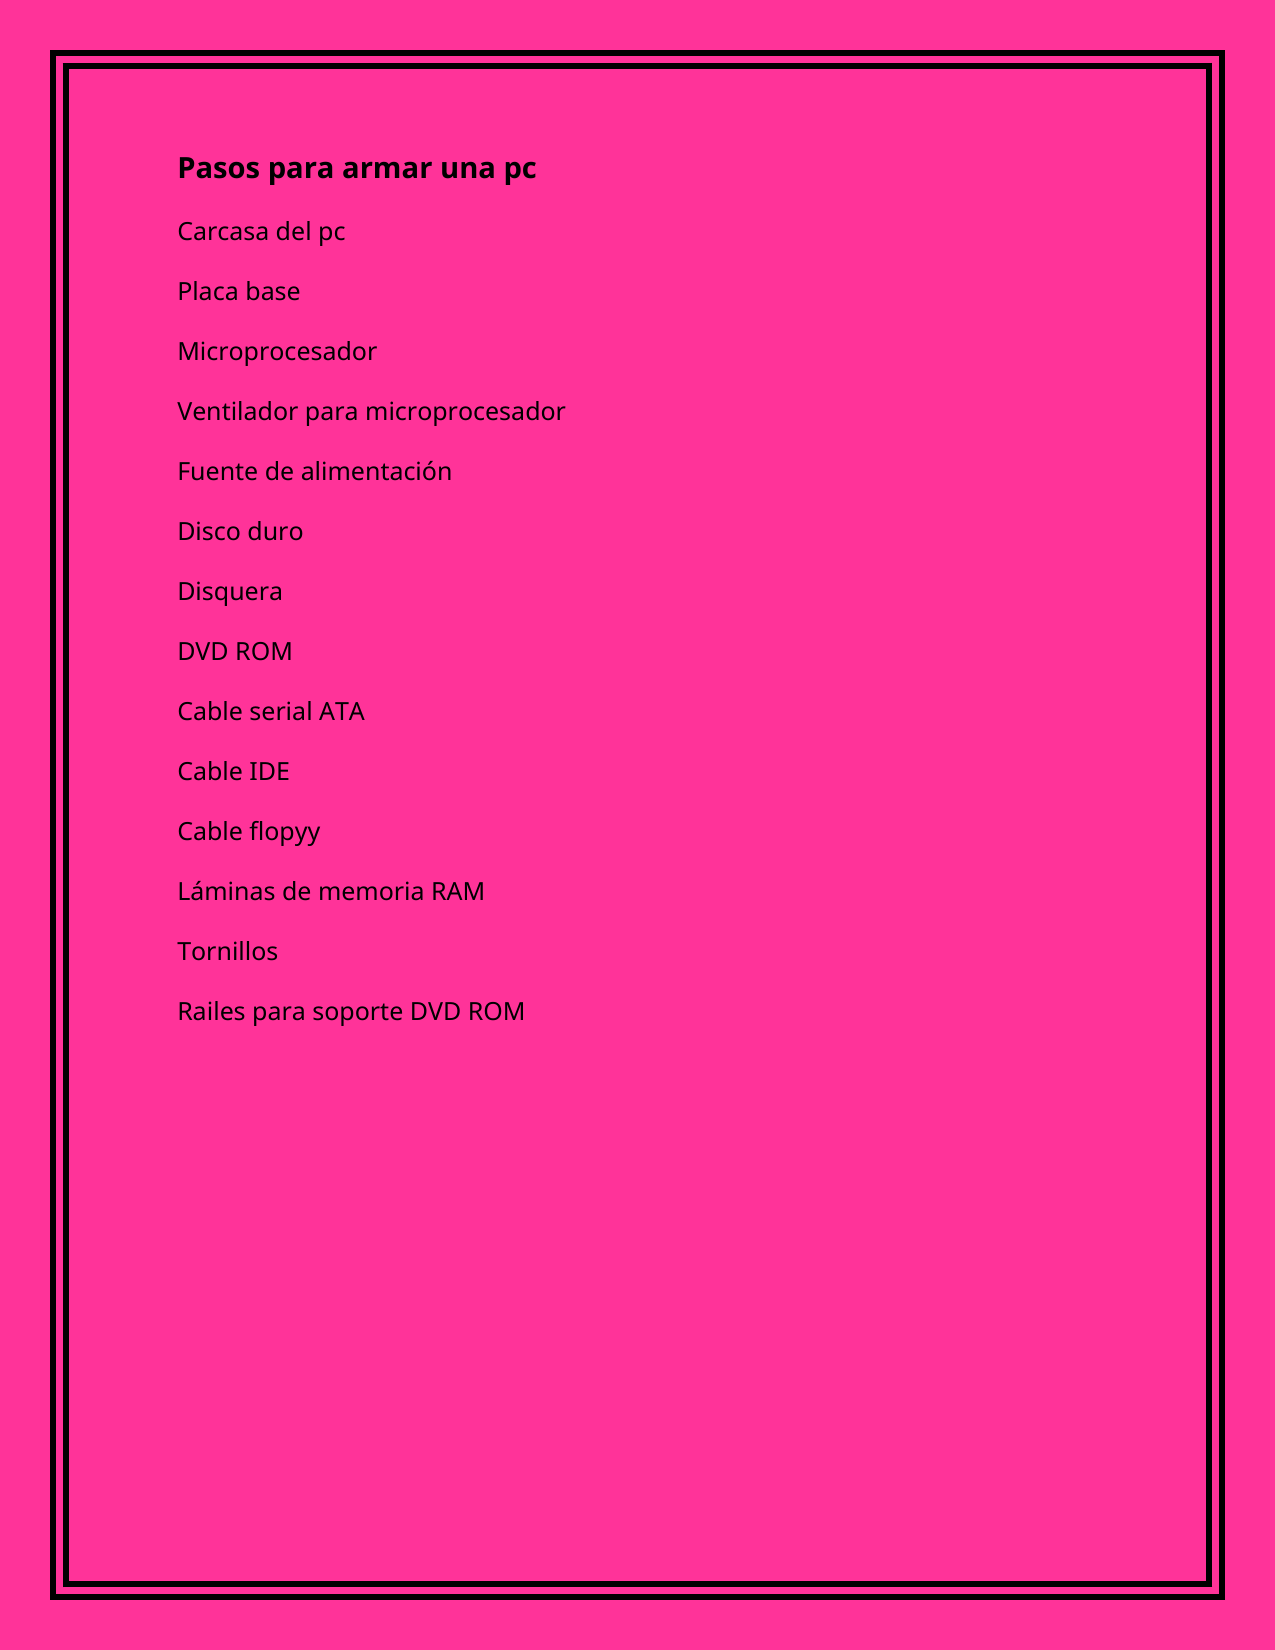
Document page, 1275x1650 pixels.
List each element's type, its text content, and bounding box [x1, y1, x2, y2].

text Fuente de alimentación [177, 454, 1098, 488]
text Railes para soporte DVD ROM [177, 994, 1098, 1028]
text Cable flopyy [177, 814, 1098, 848]
text Ventilador para microprocesador [177, 394, 1098, 428]
text Disquera [177, 574, 1098, 608]
text Cable serial ATA [177, 694, 1098, 728]
text Disco duro [177, 514, 1098, 548]
text Tornillos [177, 934, 1098, 968]
text Cable IDE [177, 754, 1098, 788]
text Carcasa del pc [177, 214, 1098, 248]
text Láminas de memoria RAM [177, 874, 1098, 908]
text Microprocesador [177, 334, 1098, 368]
text Pasos para armar una pc [177, 147, 1098, 187]
text DVD ROM [177, 634, 1098, 668]
text Placa base [177, 274, 1098, 308]
